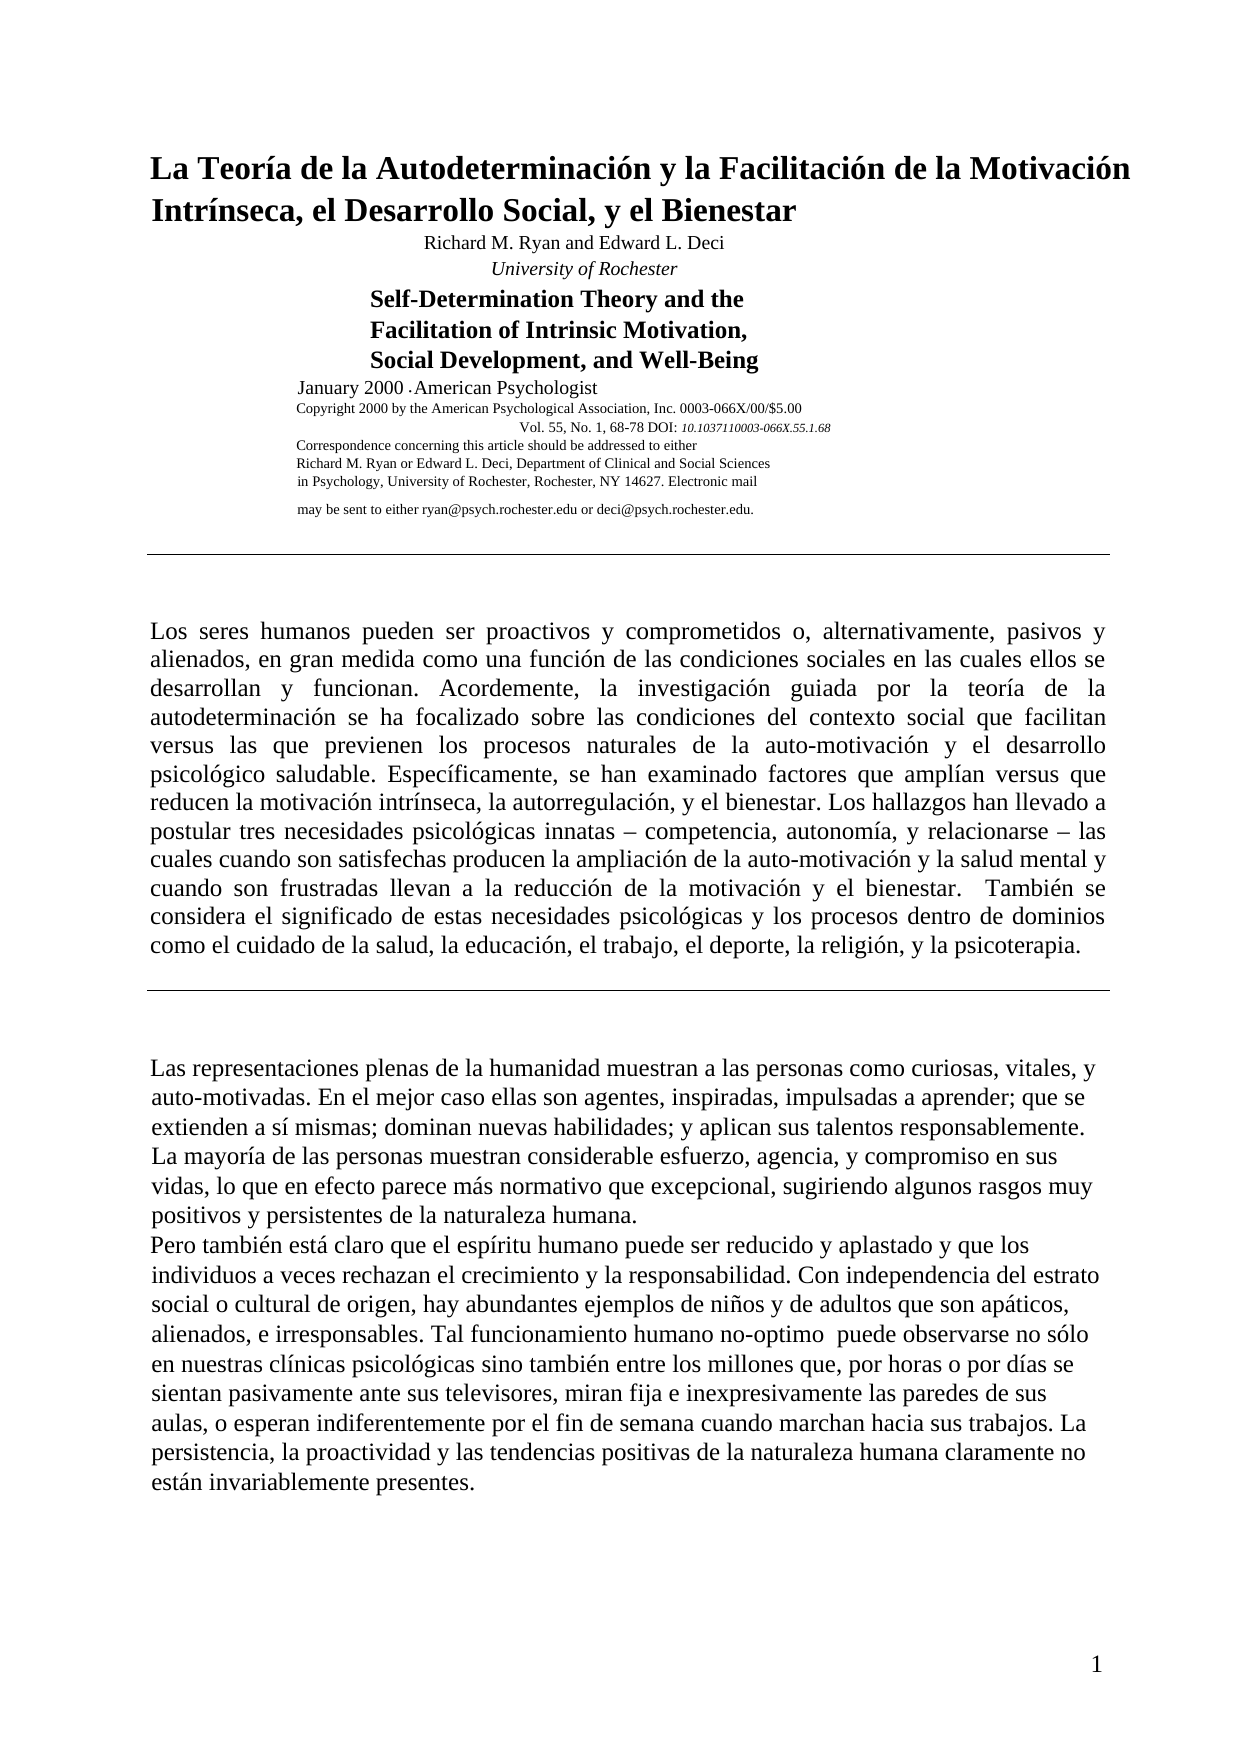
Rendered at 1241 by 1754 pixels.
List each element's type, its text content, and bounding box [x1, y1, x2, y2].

subtitle La Teoría de la Autodeterminación y la Facilitación de la Motivación Intrínseca, el Desarrollo Social, y el Bienestar [150, 148, 1196, 228]
text Las representaciones plenas de la humanidad muestran a las personas como curiosas, vitales, y auto-motivadas. En el mejor caso ellas son agentes, inspiradas, impulsadas a aprender; que se extienden a sí mismas; dominan nuevas habilidades; y aplican sus talentos responsablemente. La mayoría de las personas muestran considerable esfuerzo, agencia, y compromiso en sus vidas, lo que en efecto parece más normativo que excepcional, sugiriendo algunos rasgos muy positivos y persistentes de la naturaleza humana. [150, 1053, 1118, 1229]
text Facilitation of Intrinsic Motivation, [370, 315, 1196, 344]
text Los seres humanos pueden ser proactivos y comprometidos o, alternativamente, pasivos y alienados, en gran medida como una función de las condiciones sociales en las cuales ellos se desarrollan y funcionan. Acordemente, la investigación guiada por la teoría de la autodeterminación se ha focalizado sobre las condiciones del contexto social que facilitan versus las que previenen los procesos naturales de la auto-motivación y el desarrollo psicológico saludable. Específicamente, se han examinado factores que amplían versus que reducen la motivación intrínseca, la autorregulación, y el bienestar. Los hallazgos han llevado a postular tres necesidades psicológicas innatas – competencia, autonomía, y relacionarse – las cuales cuando son satisfechas producen la ampliación de la auto-motivación y la salud mental y cuando son frustradas llevan a la reducción de la motivación y el bienestar. También se considera el significado de estas necesidades psicológicas y los procesos dentro de dominios como el cuidado de la salud, la educación, el trabajo, el deporte, la religión, y la psicoterapia. [150, 616, 1107, 959]
text Richard M. Ryan and Edward L. Deci [148, 231, 1196, 254]
text Copyright 2000 by the American Psychological Association, Inc. 0003-066X/00/$5.00 [296, 400, 1196, 417]
text Social Development, and Well-Being [370, 345, 1196, 374]
text Correspondence concerning this article should be addressed to either [296, 436, 1196, 453]
text Vol. 55, No. 1, 68-78 DOI: 10.1037110003-066X.55.1.68 [153, 418, 1196, 435]
text University of Rochester [150, 257, 684, 280]
text Pero también está claro que el espíritu humano puede ser reducido y aplastado y que los individuos a veces rechazan el crecimiento y la responsabilidad. Con independencia del estrato social o cultural de origen, hay abundantes ejemplos de niños y de adultos que son apáticos, alienados, e irresponsables. Tal funcionamiento humano no-optimo puede observarse no sólo en nuestras clínicas psicológicas sino también entre los millones que, por horas o por días se sientan pasivamente ante sus televisores, miran fija e inexpresivamente las paredes de sus aulas, o esperan indiferentemente por el fin de semana cuando marchan hacia sus trabajos. La persistencia, la proactividad y las tendencias positivas de la naturaleza humana claramente no están invariablemente presentes. [150, 1230, 1111, 1496]
text Self-Determination Theory and the [370, 284, 1196, 313]
text January 2000 • American Psychologist [297, 376, 1196, 398]
text Richard M. Ryan or Edward L. Deci, Department of Clinical and Social Sciences in Psychology, University of Rochester, Rochester, NY 14627. Electronic mail may be sent to either ryan@psych.rochester.edu or deci@psych.rochester.edu. [296, 454, 772, 520]
